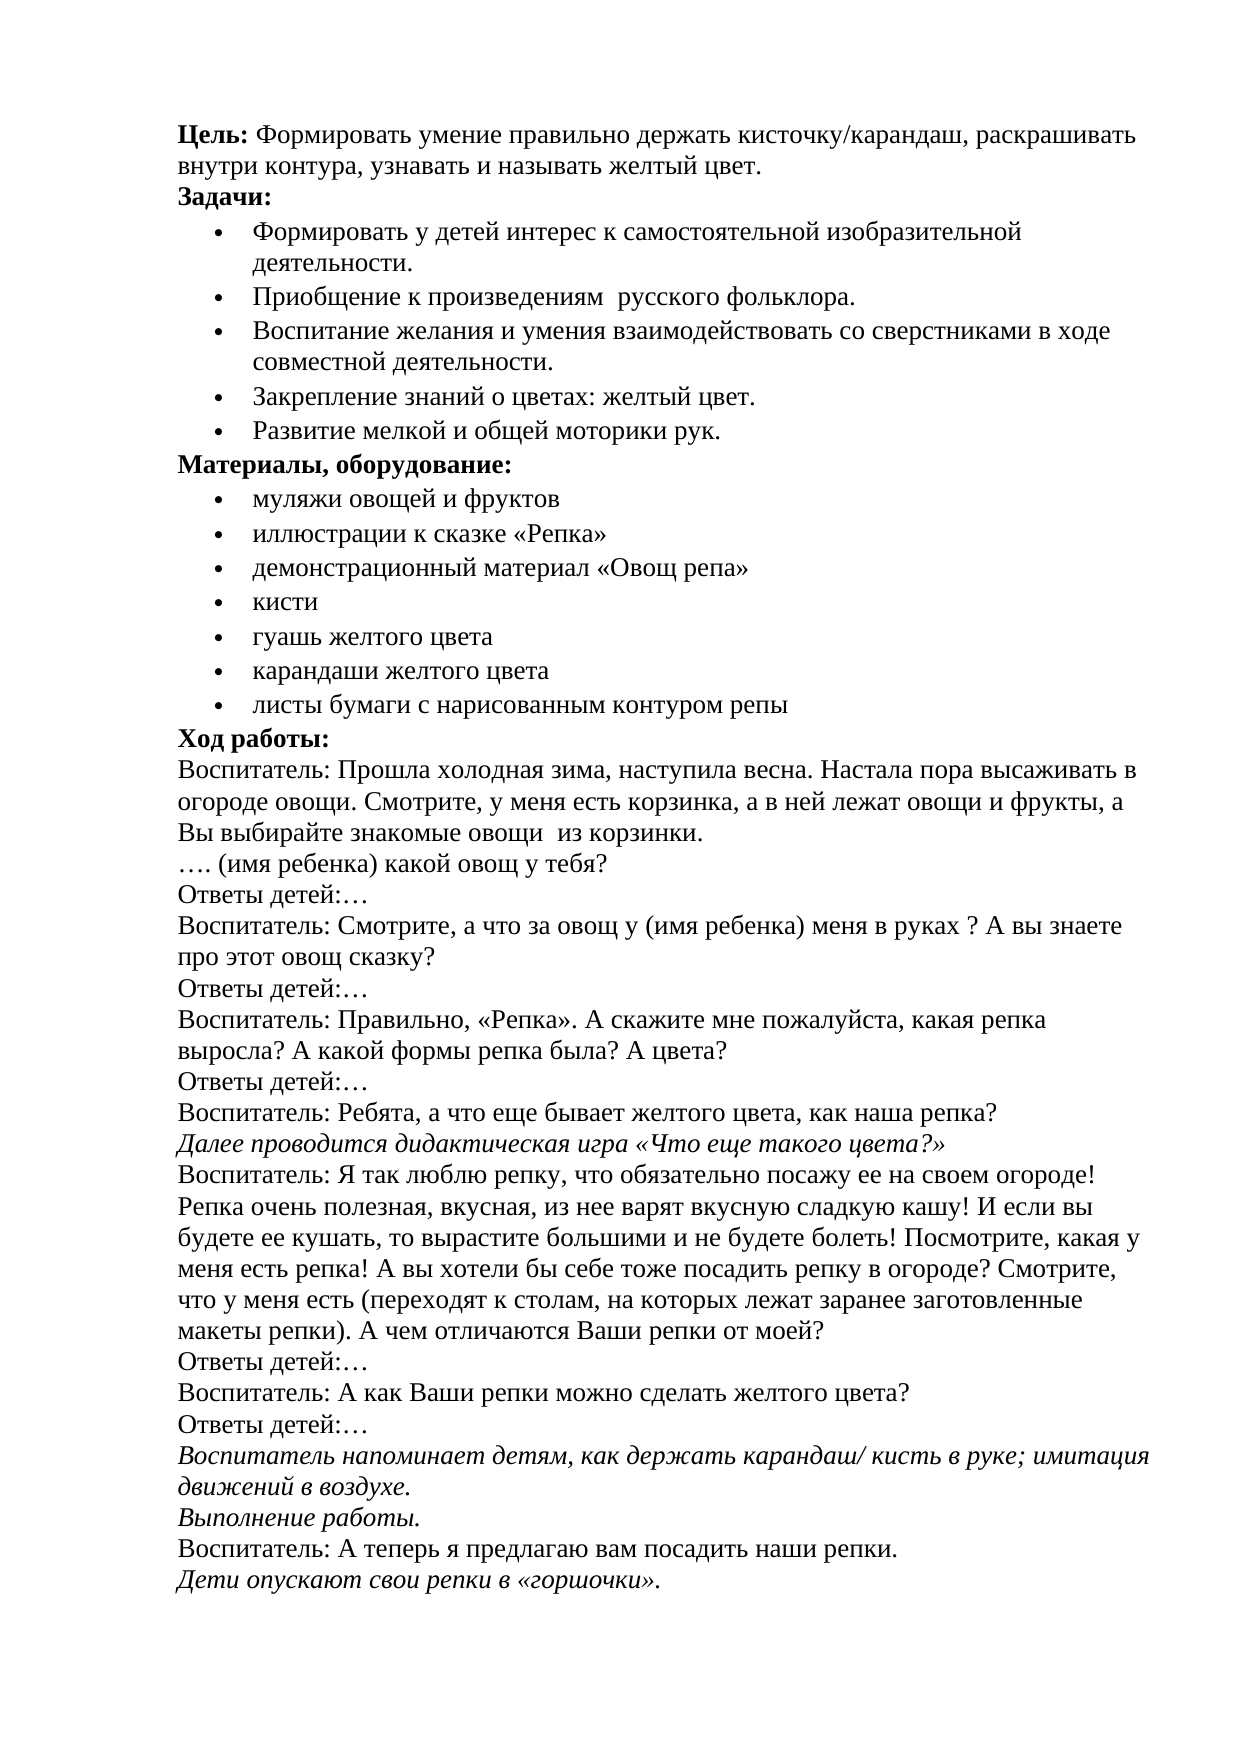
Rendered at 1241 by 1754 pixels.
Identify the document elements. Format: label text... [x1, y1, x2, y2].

text Цель: Формировать умение правильно держать кисточку/карандаш, раскрашивать внутри контура, узнавать и называть желтый цвет. [177, 118, 1152, 180]
text Воспитатель: А как Ваши репки можно сделать желтого цвета? [177, 1377, 1152, 1408]
text Воспитатель: Прошла холодная зима, наступила весна. Настала пора высаживать в огороде овощи. Смотрите, у меня есть корзинка, а в ней лежат овощи и фрукты, а Вы выбирайте знакомые овощи из корзинки. [177, 754, 1152, 847]
text Дети опускают свои репки в «горшочки». [177, 1563, 1152, 1594]
text Далее проводится дидактическая игра «Что еще такого цвета?» [177, 1127, 1152, 1158]
list Воспитание желания и умения взаимодействовать со сверстниками в ходе совместной деятельности. [215, 314, 1152, 377]
list карандаши желтого цвета [215, 654, 1152, 685]
text Ответы детей:… [177, 1408, 1152, 1439]
list Приобщение к произведениям русского фольклора. [215, 280, 1152, 311]
text Ход работы: [177, 722, 1152, 754]
text Ответы детей:… [177, 1065, 1152, 1096]
text …. (имя ребенка) какой овощ у тебя? [177, 847, 1152, 878]
list Закрепление знаний о цветах: желтый цвет. [215, 380, 1152, 411]
list иллюстрации к сказке «Репка» [215, 517, 1152, 548]
list демонстрационный материал «Овощ репа» [215, 551, 1152, 582]
text Воспитатель напоминает детям, как держать карандаш/ кисть в руке; имитация движений в воздухе. [177, 1439, 1152, 1501]
text Ответы детей:… [177, 1345, 1152, 1377]
text Материалы, оборудование: [177, 448, 1152, 479]
list муляжи овощей и фруктов [215, 483, 1152, 514]
list кисти [215, 585, 1152, 617]
text Воспитатель: А теперь я предлагаю вам посадить наши репки. [177, 1532, 1152, 1563]
text Воспитатель: Смотрите, а что за овощ у (имя ребенка) меня в руках ? А вы знаете про этот овощ сказку? [177, 909, 1152, 972]
text Воспитатель: Я так люблю репку, что обязательно посажу ее на своем огороде! Репка очень полезная, вкусная, из нее варят вкусную сладкую кашу! И если вы будете ее кушать, то вырастите большими и не будете болеть! Посмотрите, какая у меня есть репка! А вы хотели бы себе тоже посадить репку в огороде? Смотрите, что у меня есть (переходят к столам, на которых лежат заранее заготовленные макеты репки). А чем отличаются Ваши репки от моей? [177, 1158, 1152, 1345]
list гуашь желтого цвета [215, 620, 1152, 651]
text Ответы детей:… [177, 972, 1152, 1003]
list Развитие мелкой и общей моторики рук. [215, 414, 1152, 445]
text Задачи: [177, 180, 1152, 212]
text Ответы детей:… [177, 878, 1152, 909]
list листы бумаги с нарисованным контуром репы [215, 688, 1152, 719]
text Воспитатель: Ребята, а что еще бывает желтого цвета, как наша репка? [177, 1096, 1152, 1127]
text Выполнение работы. [177, 1501, 1152, 1532]
list Формировать у детей интерес к самостоятельной изобразительной деятельности. [215, 215, 1152, 277]
text Воспитатель: Правильно, «Репка». А скажите мне пожалуйста, какая репка выросла? А какой формы репка была? А цвета? [177, 1003, 1152, 1065]
